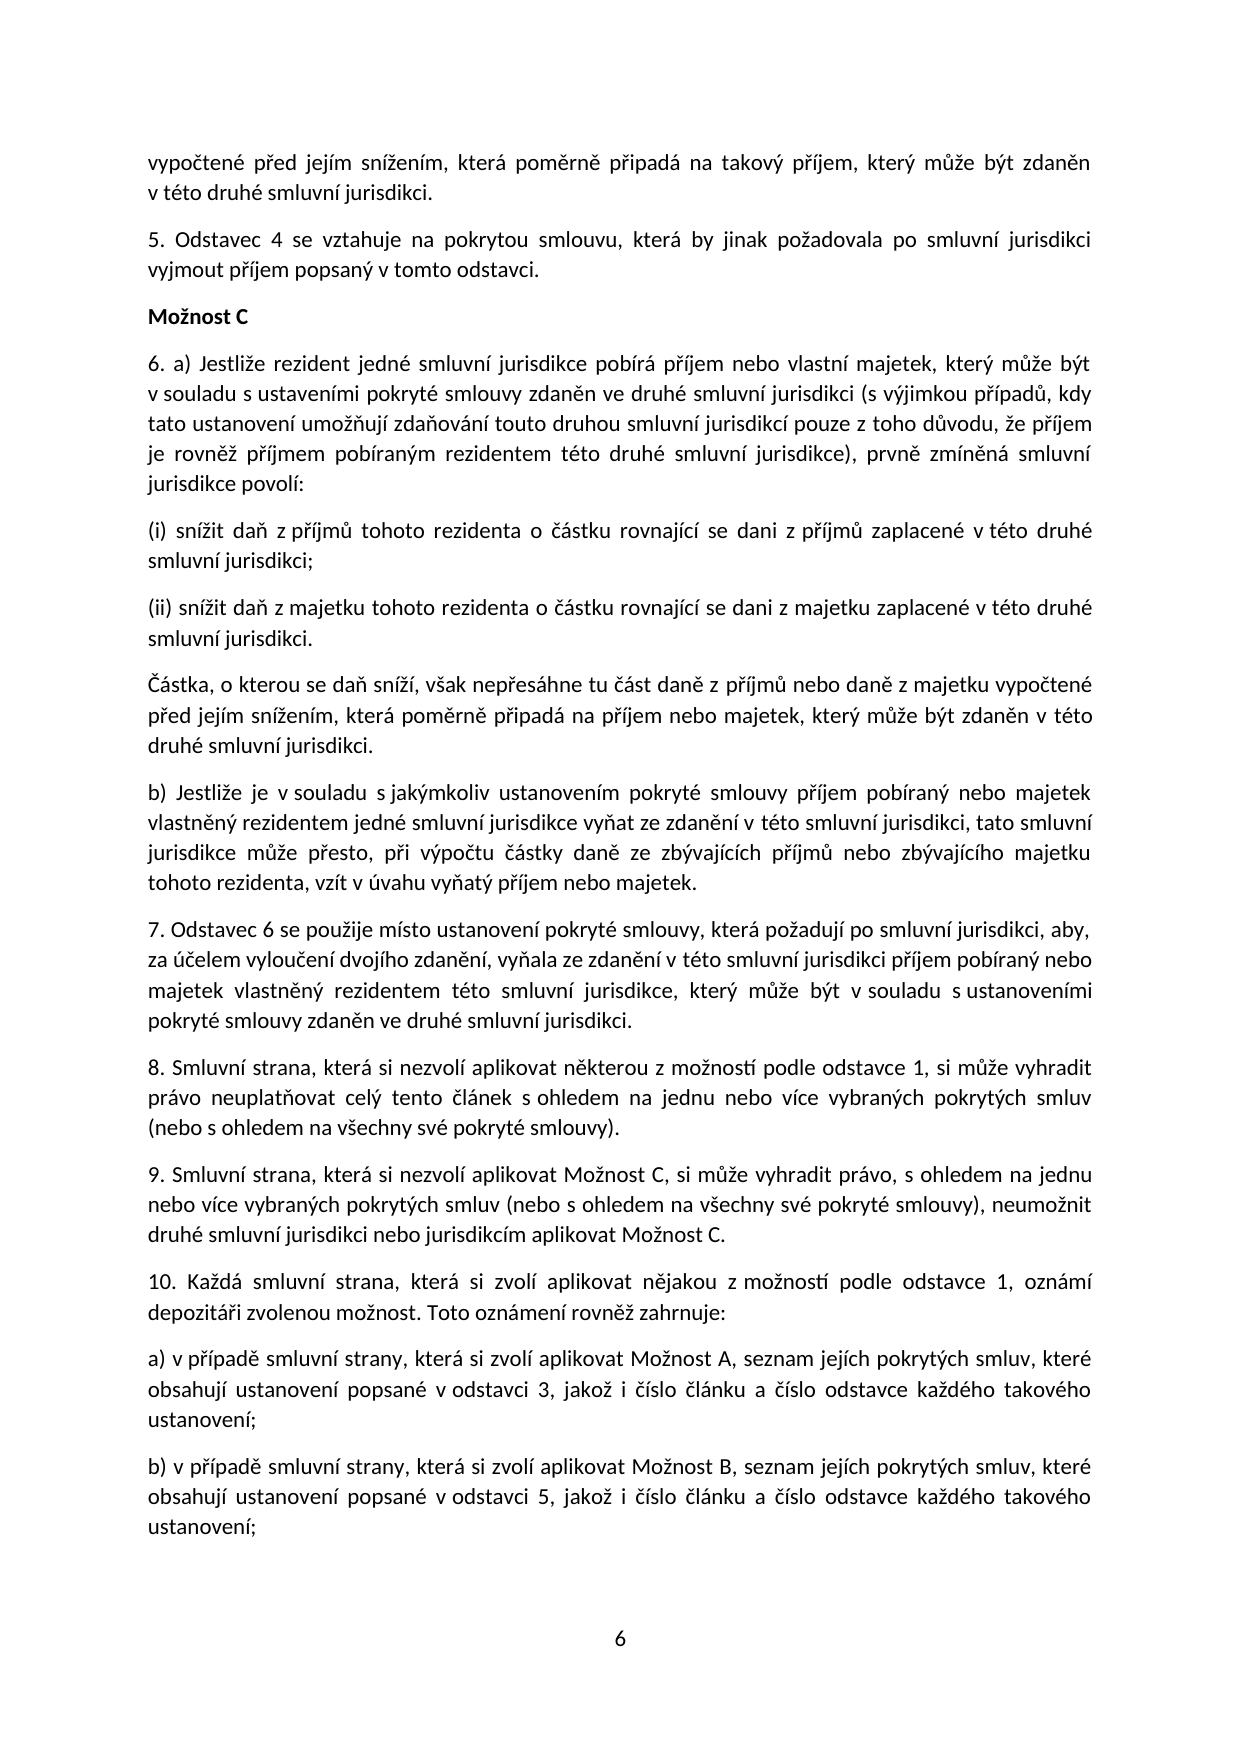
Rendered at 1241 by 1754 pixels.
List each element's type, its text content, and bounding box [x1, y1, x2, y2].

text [148, 148, 1093, 206]
text a) v případě smluvní strany, která si zvolí aplikovat Možnost A, seznam jejích pokrytých smluv, které obsahují ustanovení popsané v odstavci 3, jakož i číslo článku a číslo odstavce každého takového ustanovení; [148, 1344, 1093, 1433]
text Částka, o kterou se daň sníží, však nepřesáhne tu část daně z příjmů nebo daně z majetku vypočtené před jejím snížením, která poměrně připadá na příjem nebo majetek, který může být zdaněn v této druhé smluvní jurisdikci. [148, 671, 1093, 759]
text 10. Každá smluvní strana, která si zvolí aplikovat nějakou z možností podle odstavce 1, oznámí depozitáři zvolenou možnost. Toto oznámení rovněž zahrnuje: [148, 1267, 1093, 1326]
text (ii) snížit daň z majetku tohoto rezidenta o částku rovnající se dani z majetku zaplacené v této druhé smluvní jurisdikci. [148, 593, 1093, 652]
text 7. Odstavec 6 se použije místo ustanovení pokryté smlouvy, která požadují po smluvní jurisdikci, aby, za účelem vyloučení dvojího zdanění, vyňala ze zdanění v této smluvní jurisdikci příjem pobíraný nebo majetek vlastněný rezidentem této smluvní jurisdikce, který může být v souladu s ustanoveními pokryté smlouvy zdaněn ve druhé smluvní jurisdikci. [148, 915, 1093, 1034]
text 6. a) Jestliže rezident jedné smluvní jurisdikce pobírá příjem nebo vlastní majetek, který může být v souladu s ustaveními pokryté smlouvy zdaněn ve druhé smluvní jurisdikci (s výjimkou případů, kdy tato ustanovení umožňují zdaňování touto druhou smluvní jurisdikcí pouze z toho důvodu, že příjem je rovněž příjmem pobíraným rezidentem této druhé smluvní jurisdikce), prvně zmíněná smluvní jurisdikce povolí: [148, 349, 1093, 497]
text Možnost C [148, 302, 1093, 330]
text (i) snížit daň z příjmů tohoto rezidenta o částku rovnající se dani z příjmů zaplacené v této druhé smluvní jurisdikci; [148, 516, 1093, 574]
text 8. Smluvní strana, která si nezvolí aplikovat některou z možností podle odstavce 1, si může vyhradit právo neuplatňovat celý tento článek s ohledem na jednu nebo více vybraných pokrytých smluv (nebo s ohledem na všechny své pokryté smlouvy). [148, 1053, 1093, 1141]
text 5. Odstavec 4 se vztahuje na pokrytou smlouvu, která by jinak požadovala po smluvní jurisdikci vyjmout příjem popsaný v tomto odstavci. [148, 225, 1093, 283]
text b) Jestliže je v souladu s jakýmkoliv ustanovením pokryté smlouvy příjem pobíraný nebo majetek vlastněný rezidentem jedné smluvní jurisdikce vyňat ze zdanění v této smluvní jurisdikci, tato smluvní jurisdikce může přesto, při výpočtu částky daně ze zbývajících příjmů nebo zbývajícího majetku tohoto rezidenta, vzít v úvahu vyňatý příjem nebo majetek. [148, 778, 1093, 896]
text 9. Smluvní strana, která si nezvolí aplikovat Možnost C, si může vyhradit právo, s ohledem na jednu nebo více vybraných pokrytých smluv (nebo s ohledem na všechny své pokryté smlouvy), neumožnit druhé smluvní jurisdikci nebo jurisdikcím aplikovat Možnost C. [148, 1160, 1093, 1248]
text b) v případě smluvní strany, která si zvolí aplikovat Možnost B, seznam jejích pokrytých smluv, které obsahují ustanovení popsané v odstavci 5, jakož i číslo článku a číslo odstavce každého takového ustanovení; [148, 1452, 1093, 1540]
